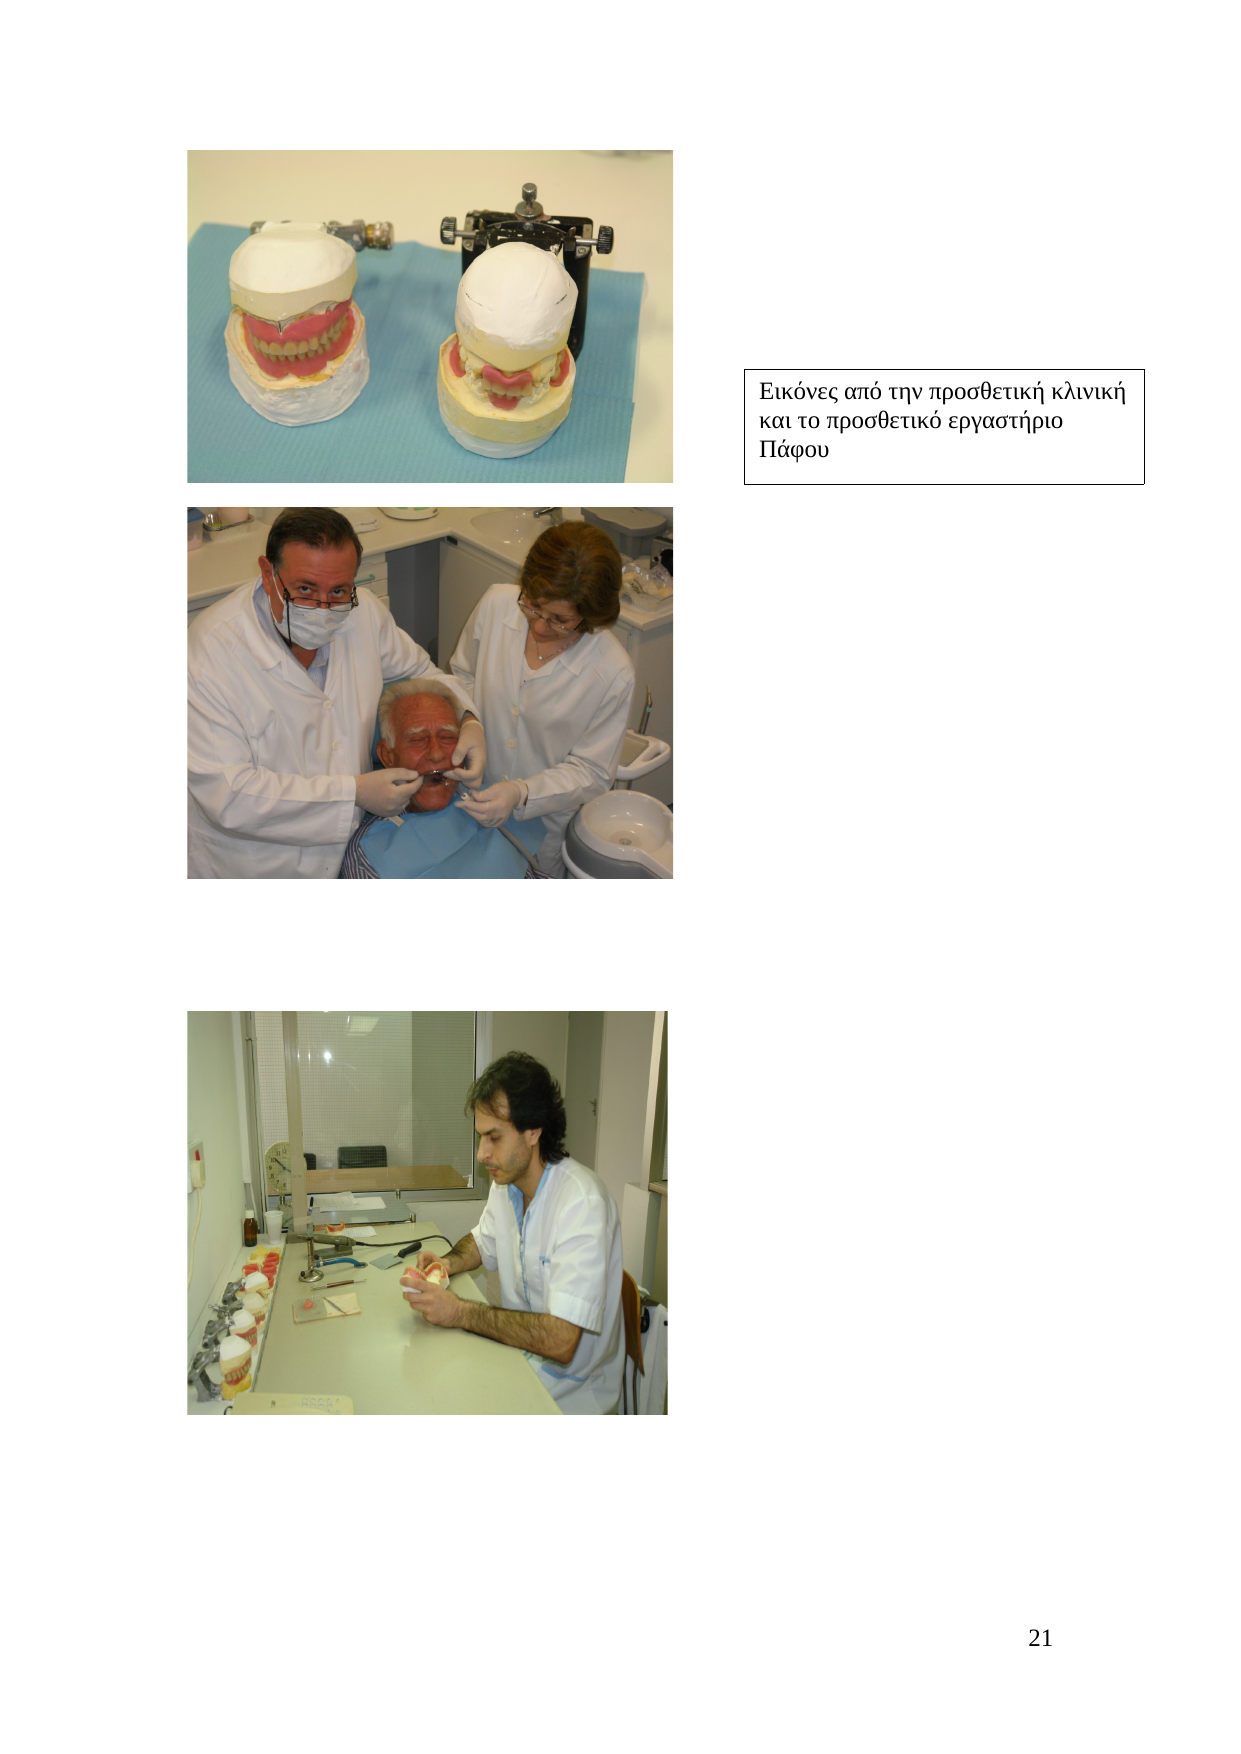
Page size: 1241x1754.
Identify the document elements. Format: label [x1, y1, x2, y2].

picture [187, 507, 674, 879]
picture [187, 150, 674, 483]
picture [187, 1011, 668, 1415]
